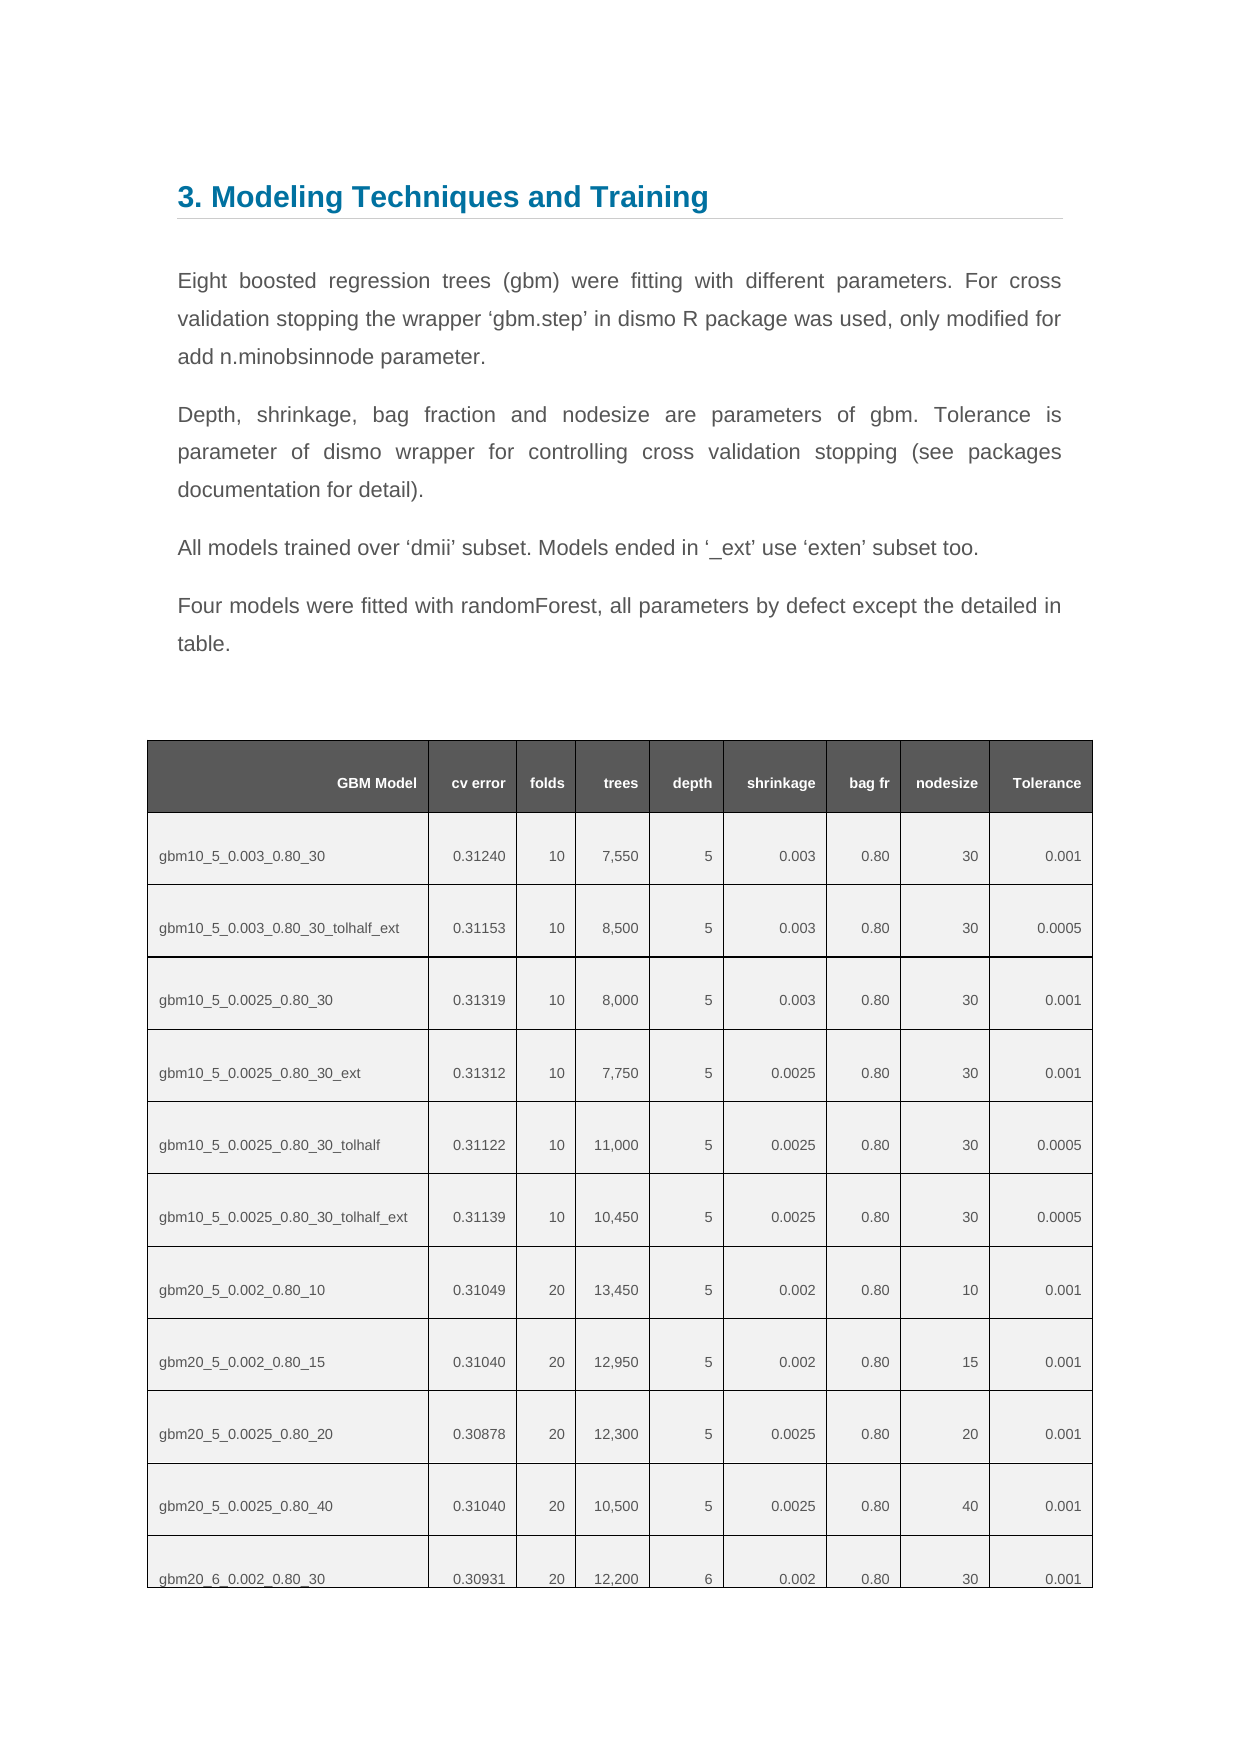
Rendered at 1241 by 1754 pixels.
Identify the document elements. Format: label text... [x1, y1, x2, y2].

table_header bag fr [827, 741, 900, 812]
table_cell 0.002 [724, 1319, 826, 1390]
table_cell gbm10_5_0.003_0.80_30 [148, 813, 428, 884]
table_cell 10 [517, 1102, 575, 1173]
table_cell 10 [901, 1247, 989, 1318]
table_cell 0.0005 [990, 1102, 1092, 1173]
table_cell 5 [650, 1319, 723, 1390]
table_header nodesize [901, 741, 989, 812]
table_cell 30 [901, 958, 989, 1029]
table_header GBM Model [148, 741, 428, 812]
table_cell 8,500 [576, 885, 649, 956]
table_cell gbm10_5_0.0025_0.80_30 [148, 958, 428, 1029]
table_header trees [576, 741, 649, 812]
table_cell 5 [650, 1174, 723, 1246]
table_cell 8,000 [576, 958, 649, 1029]
table_cell 30 [901, 813, 989, 884]
table_cell 0.0025 [724, 1030, 826, 1101]
table_cell gbm10_5_0.003_0.80_30_tolhalf_ext [148, 885, 428, 956]
table_cell 30 [901, 1536, 989, 1587]
table_cell 0.003 [724, 885, 826, 956]
table_cell 0.31139 [429, 1174, 516, 1246]
text 3. Modeling Techniques and Training [177, 179, 1063, 218]
table_cell 30 [901, 1174, 989, 1246]
table_cell 0.31040 [429, 1319, 516, 1390]
text Four models were fitted with randomForest, all parameters by defect except the detailed in table. [177, 593, 1063, 656]
table_cell 30 [901, 1030, 989, 1101]
table_cell gbm20_5_0.002_0.80_10 [148, 1247, 428, 1318]
table_cell 0.80 [827, 1030, 900, 1101]
table_cell 40 [901, 1464, 989, 1535]
table_cell 0.0005 [990, 1174, 1092, 1246]
table_cell 0.001 [990, 958, 1092, 1029]
table_cell 12,950 [576, 1319, 649, 1390]
table_header Tolerance [990, 741, 1092, 812]
table_header cv error [429, 741, 516, 812]
table_cell 15 [901, 1319, 989, 1390]
table_cell 10 [517, 1030, 575, 1101]
table_header shrinkage [724, 741, 826, 812]
table_cell 0.001 [990, 1464, 1092, 1535]
table_cell 7,750 [576, 1030, 649, 1101]
table_cell 0.003 [724, 958, 826, 1029]
table_cell 0.0025 [724, 1391, 826, 1462]
table_cell 0.31319 [429, 958, 516, 1029]
table_cell 10 [517, 813, 575, 884]
table_cell 0.002 [724, 1536, 826, 1587]
table_cell 0.80 [827, 813, 900, 884]
table_cell 0.31049 [429, 1247, 516, 1318]
table_cell 0.31122 [429, 1102, 516, 1173]
table_cell 10 [517, 885, 575, 956]
table_cell gbm20_5_0.002_0.80_15 [148, 1319, 428, 1390]
table_cell 5 [650, 1030, 723, 1101]
table_cell 0.80 [827, 885, 900, 956]
table_cell 5 [650, 1247, 723, 1318]
table_cell 0.0025 [724, 1464, 826, 1535]
table_cell 0.0025 [724, 1102, 826, 1173]
table_cell 0.001 [990, 1536, 1092, 1587]
table_cell 11,000 [576, 1102, 649, 1173]
table_cell 10 [517, 1174, 575, 1246]
table_cell 12,300 [576, 1391, 649, 1462]
table_cell 0.80 [827, 1319, 900, 1390]
table_cell 0.002 [724, 1247, 826, 1318]
table_cell 0.001 [990, 1319, 1092, 1390]
table_cell 10,450 [576, 1174, 649, 1246]
table_cell 10 [517, 958, 575, 1029]
table_cell 5 [650, 813, 723, 884]
table_cell 0.80 [827, 1464, 900, 1535]
table_header folds [517, 741, 575, 812]
text All models trained over ‘dmii’ subset. Models ended in ‘_ext’ use ‘exten’ subset too. [177, 535, 1063, 560]
table_cell 7,550 [576, 813, 649, 884]
table_cell 6 [650, 1536, 723, 1587]
table_cell 20 [517, 1247, 575, 1318]
table_cell 20 [517, 1319, 575, 1390]
table_cell 0.80 [827, 958, 900, 1029]
table_cell gbm10_5_0.0025_0.80_30_ext [148, 1030, 428, 1101]
table_cell 0.30878 [429, 1391, 516, 1462]
table_cell 0.001 [990, 813, 1092, 884]
table_cell 5 [650, 958, 723, 1029]
table_header depth [650, 741, 723, 812]
table_cell 10,500 [576, 1464, 649, 1535]
table_cell 0.31240 [429, 813, 516, 884]
table_cell 0.80 [827, 1247, 900, 1318]
table_cell 5 [650, 885, 723, 956]
table_cell 0.31040 [429, 1464, 516, 1535]
table_cell 0.30931 [429, 1536, 516, 1587]
table_cell 0.001 [990, 1030, 1092, 1101]
table_cell 30 [901, 885, 989, 956]
table_cell 0.80 [827, 1174, 900, 1246]
table_cell 20 [901, 1391, 989, 1462]
table_cell 5 [650, 1391, 723, 1462]
table_cell 0.80 [827, 1102, 900, 1173]
table_cell 0.80 [827, 1391, 900, 1462]
table_cell 0.001 [990, 1391, 1092, 1462]
table_cell gbm10_5_0.0025_0.80_30_tolhalf [148, 1102, 428, 1173]
table_cell 5 [650, 1464, 723, 1535]
table_cell 0.0025 [724, 1174, 826, 1246]
table_cell gbm10_5_0.0025_0.80_30_tolhalf_ext [148, 1174, 428, 1246]
table_cell gbm20_5_0.0025_0.80_20 [148, 1391, 428, 1462]
table_cell 20 [517, 1391, 575, 1462]
table_cell 0.0005 [990, 885, 1092, 956]
table_cell 30 [901, 1102, 989, 1173]
text Eight boosted regression trees (gbm) were fitting with different parameters. For cross validation stopping the wrapper ‘gbm.step’ in dismo R package was used, only modified for add n.minobsinnode parameter. [177, 268, 1063, 369]
table_cell 13,450 [576, 1247, 649, 1318]
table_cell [148, 1536, 428, 1587]
table_cell 12,200 [576, 1536, 649, 1587]
table_cell 20 [517, 1536, 575, 1587]
table_cell gbm20_5_0.0025_0.80_40 [148, 1464, 428, 1535]
table_cell 5 [650, 1102, 723, 1173]
table_cell 0.003 [724, 813, 826, 884]
table_cell 0.80 [827, 1536, 900, 1587]
table_cell 20 [517, 1464, 575, 1535]
table_cell 0.31153 [429, 885, 516, 956]
table_cell 0.31312 [429, 1030, 516, 1101]
table_cell 0.001 [990, 1247, 1092, 1318]
text Depth, shrinkage, bag fraction and nodesize are parameters of gbm. Tolerance is parameter of dismo wrapper for controlling cross validation stopping (see packages documentation for detail). [177, 401, 1063, 502]
